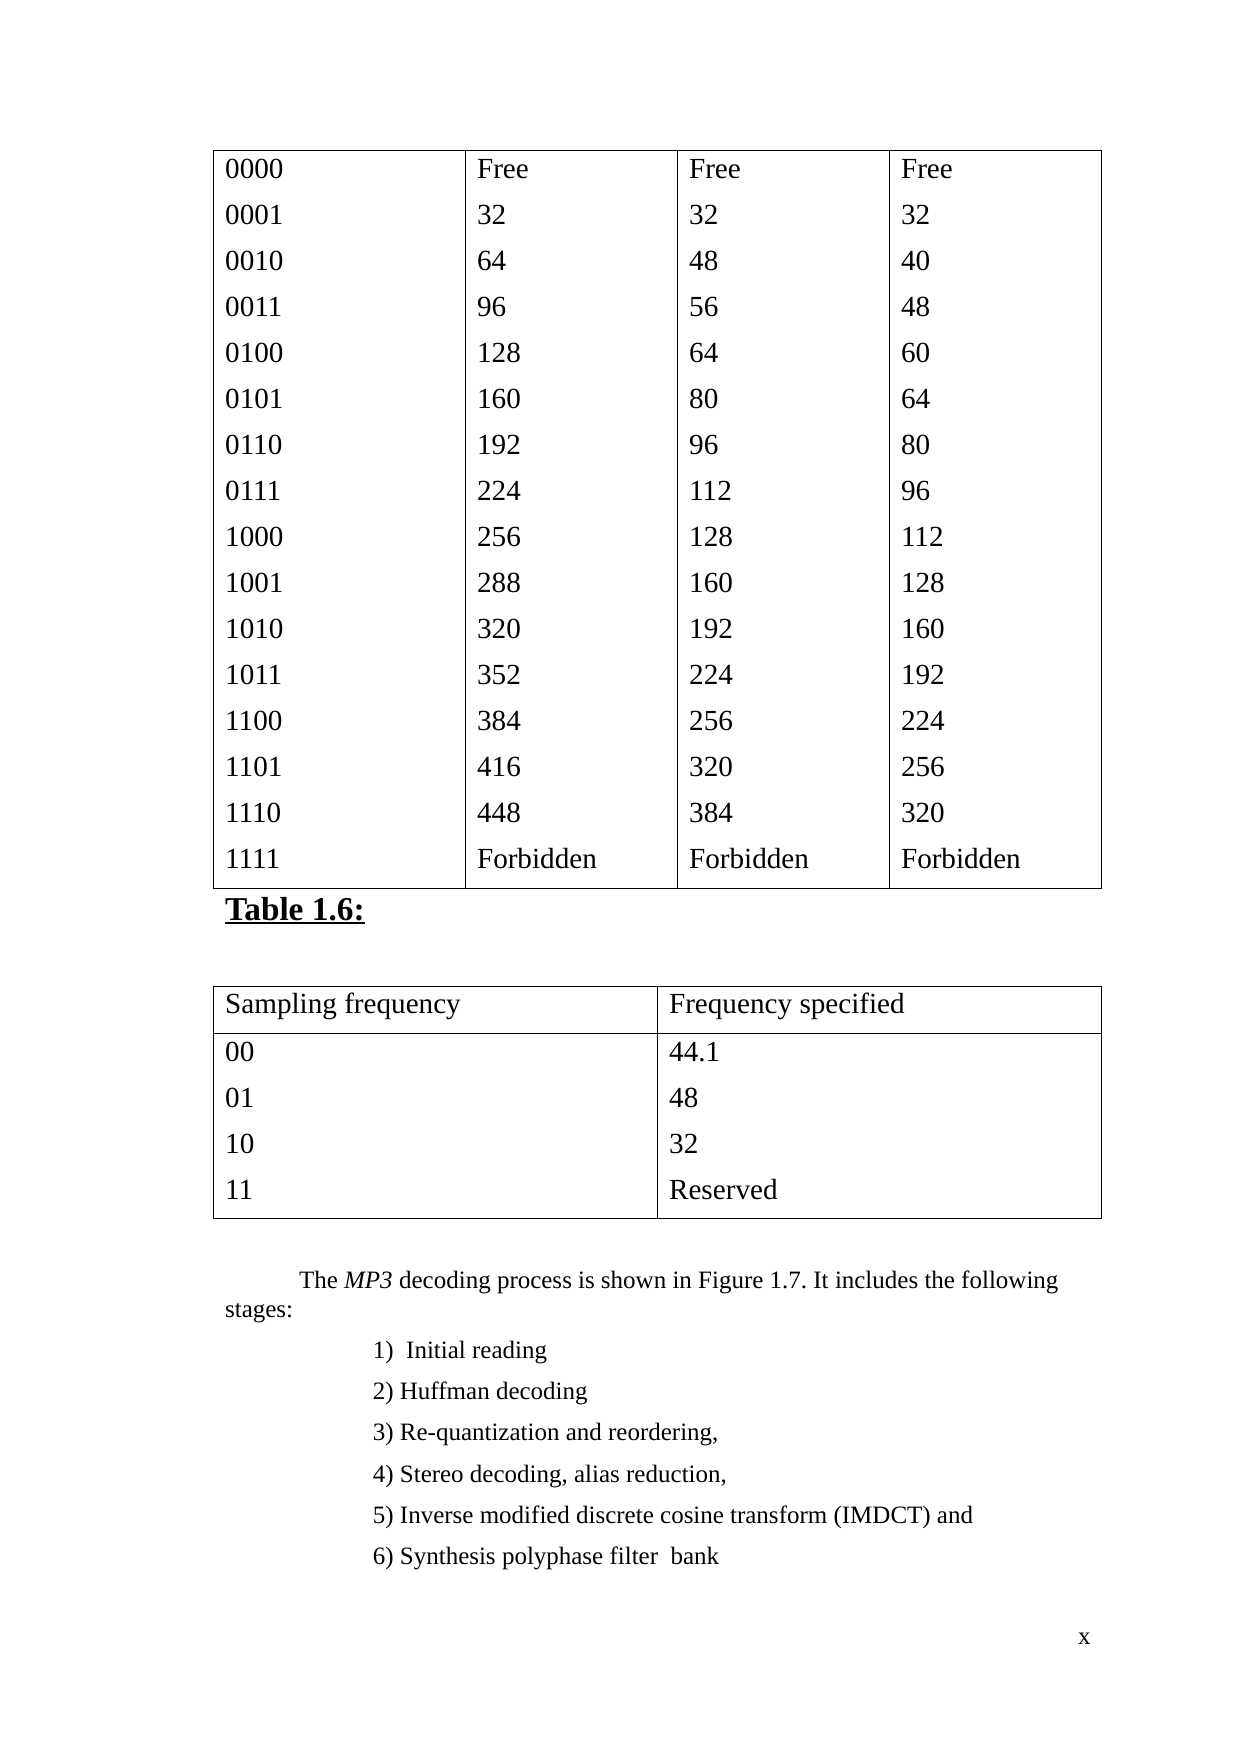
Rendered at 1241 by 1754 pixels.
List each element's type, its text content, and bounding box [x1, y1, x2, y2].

table_header Frequency specified [658, 987, 1101, 1033]
table_cell 44.1 48 32 Reserved [658, 1034, 1101, 1218]
table_cell 0000 0001 0010 0011 0100 0101 0110 0111 1000 1001 1010 1011 1100 1101 1110 1111 [214, 151, 465, 888]
table_cell Free 32 48 56 64 80 96 112 128 160 192 224 256 320 384 Forbidden [678, 151, 889, 888]
table_cell Free 32 40 48 60 64 80 96 112 128 160 192 224 256 320 Forbidden [890, 151, 1101, 888]
table_cell 00 01 10 11 [214, 1034, 657, 1218]
table_cell Free 32 64 96 128 160 192 224 256 288 320 352 384 416 448 Forbidden [466, 151, 677, 888]
text Table 1.6: [225, 889, 1090, 927]
text 3) Re-quantization and reordering, [299, 1417, 1090, 1446]
table_header Sampling frequency [214, 987, 657, 1033]
text The MP3 decoding process is shown in Figure 1.7. It includes the following stages: [225, 1265, 1090, 1322]
text 6) Synthesis polyphase filter bank [299, 1541, 1090, 1570]
text 5) Inverse modified discrete cosine transform (IMDCT) and [373, 1500, 1090, 1529]
text 4) Stereo decoding, alias reduction, [299, 1459, 1090, 1487]
text 2) Huffman decoding [299, 1376, 1090, 1405]
text 1) Initial reading [299, 1335, 1090, 1364]
